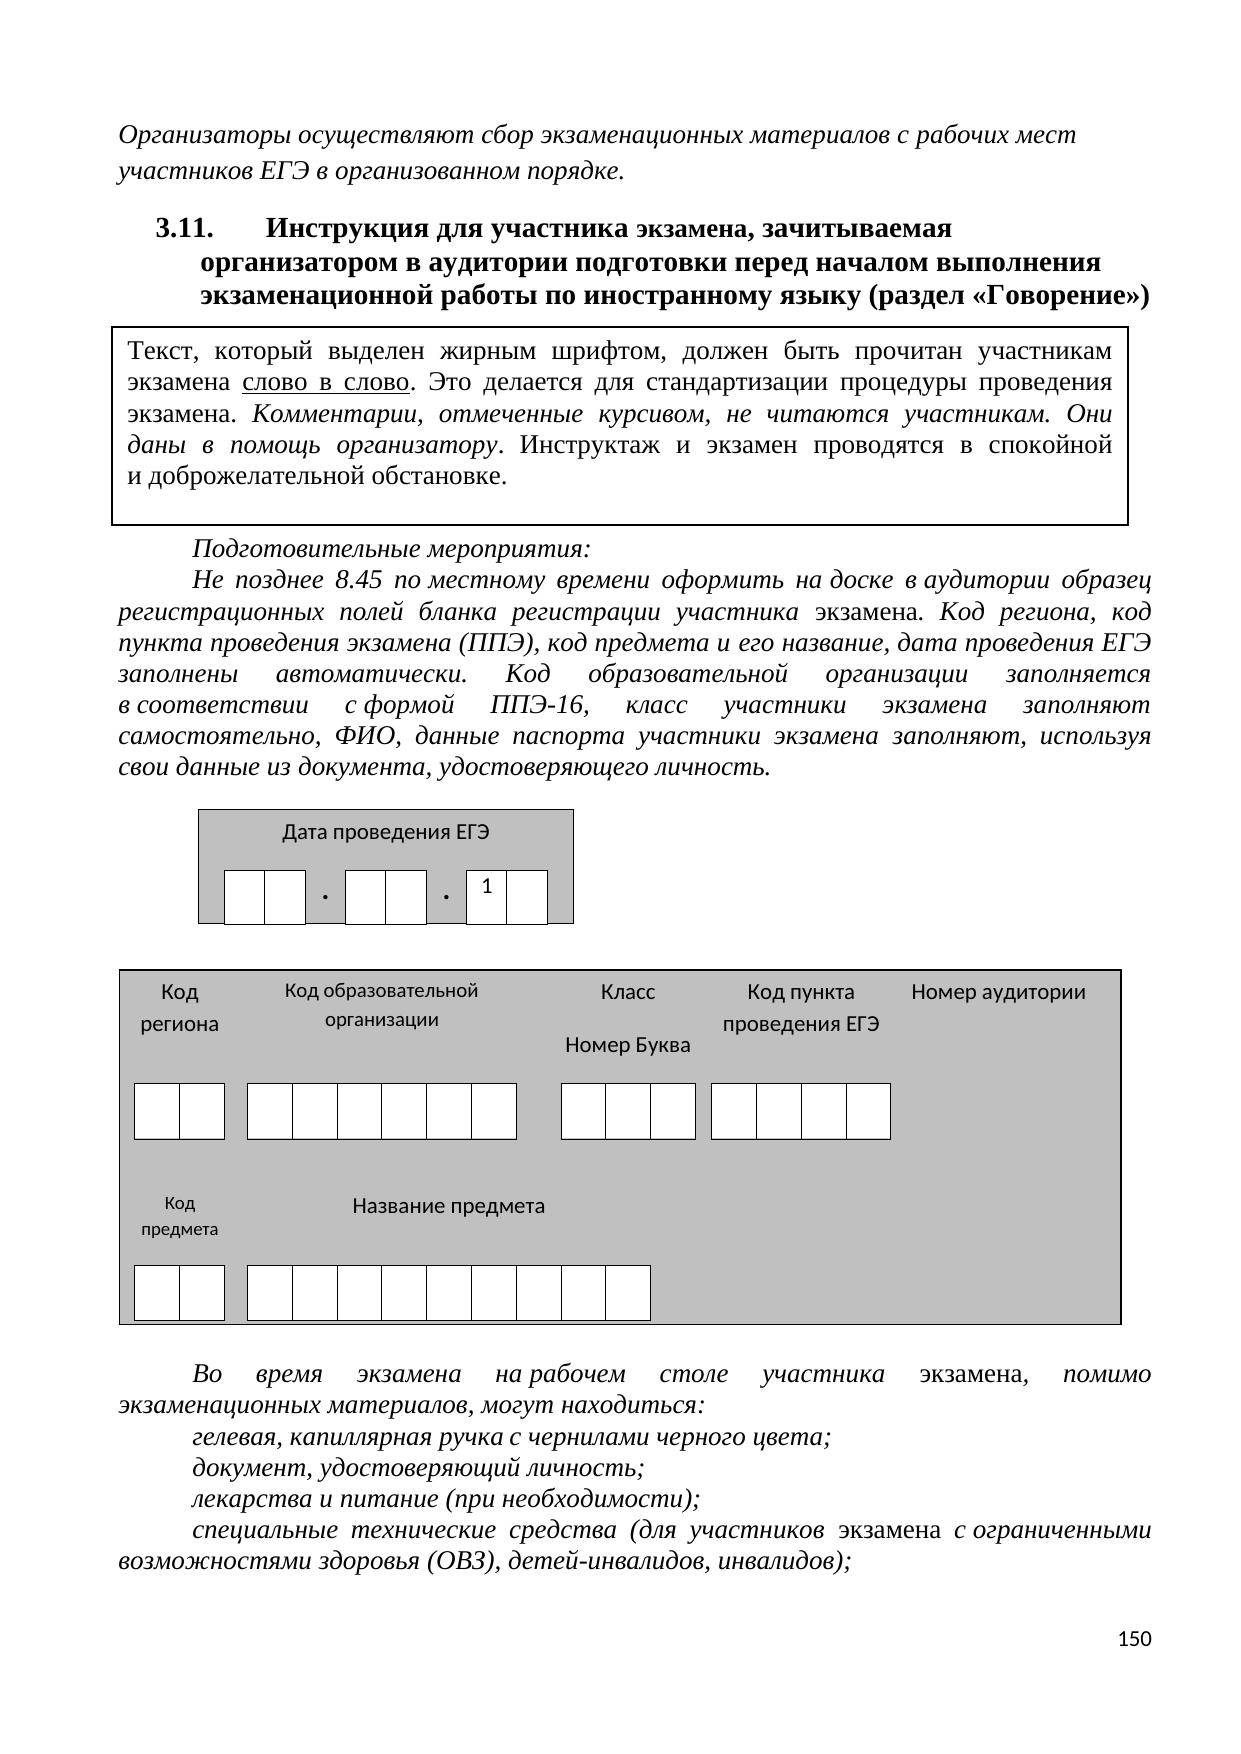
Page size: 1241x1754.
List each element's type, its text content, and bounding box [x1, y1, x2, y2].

text Не позднее 8.45 по местному времени оформить на доске в аудитории образец регистрационных полей бланка регистрации участника экзамена. Код региона, код пункта проведения экзамена (ППЭ), код предмета и его название, дата проведения ЕГЭ заполнены автоматически. Код образовательной организации заполняется в соответствии с формой ППЭ-16, класс участники экзамена заполняют самостоятельно, ФИО, данные паспорта участники экзамена заполняют, используя свои данные из документа, удостоверяющего личность. [118, 563, 1152, 781]
text гелевая, капиллярная ручка с чернилами черного цвета; [118, 1420, 1152, 1451]
text Подготовительные мероприятия: [118, 532, 1152, 563]
text Инструкция для участника экзамена, зачитываемая организатором в аудитории подготовки перед началом выполнения экзаменационной работы по иностранному языку (раздел «Говорение») [155, 210, 1152, 311]
text Во время экзамена на рабочем столе участника экзамена, помимо экзаменационных материалов, могут находиться: [118, 1357, 1152, 1420]
text Организаторы осуществляют сбор экзаменационных материалов с рабочих мест участников ЕГЭ в организованном порядке. [118, 118, 1152, 185]
text документ, удостоверяющий личность; [118, 1451, 1152, 1482]
text специальные технические средства (для участников экзамена с ограниченными возможностями здоровья (ОВЗ), детей-инвалидов, инвалидов); [118, 1513, 1152, 1575]
text лекарства и питание (при необходимости); [118, 1482, 1152, 1513]
